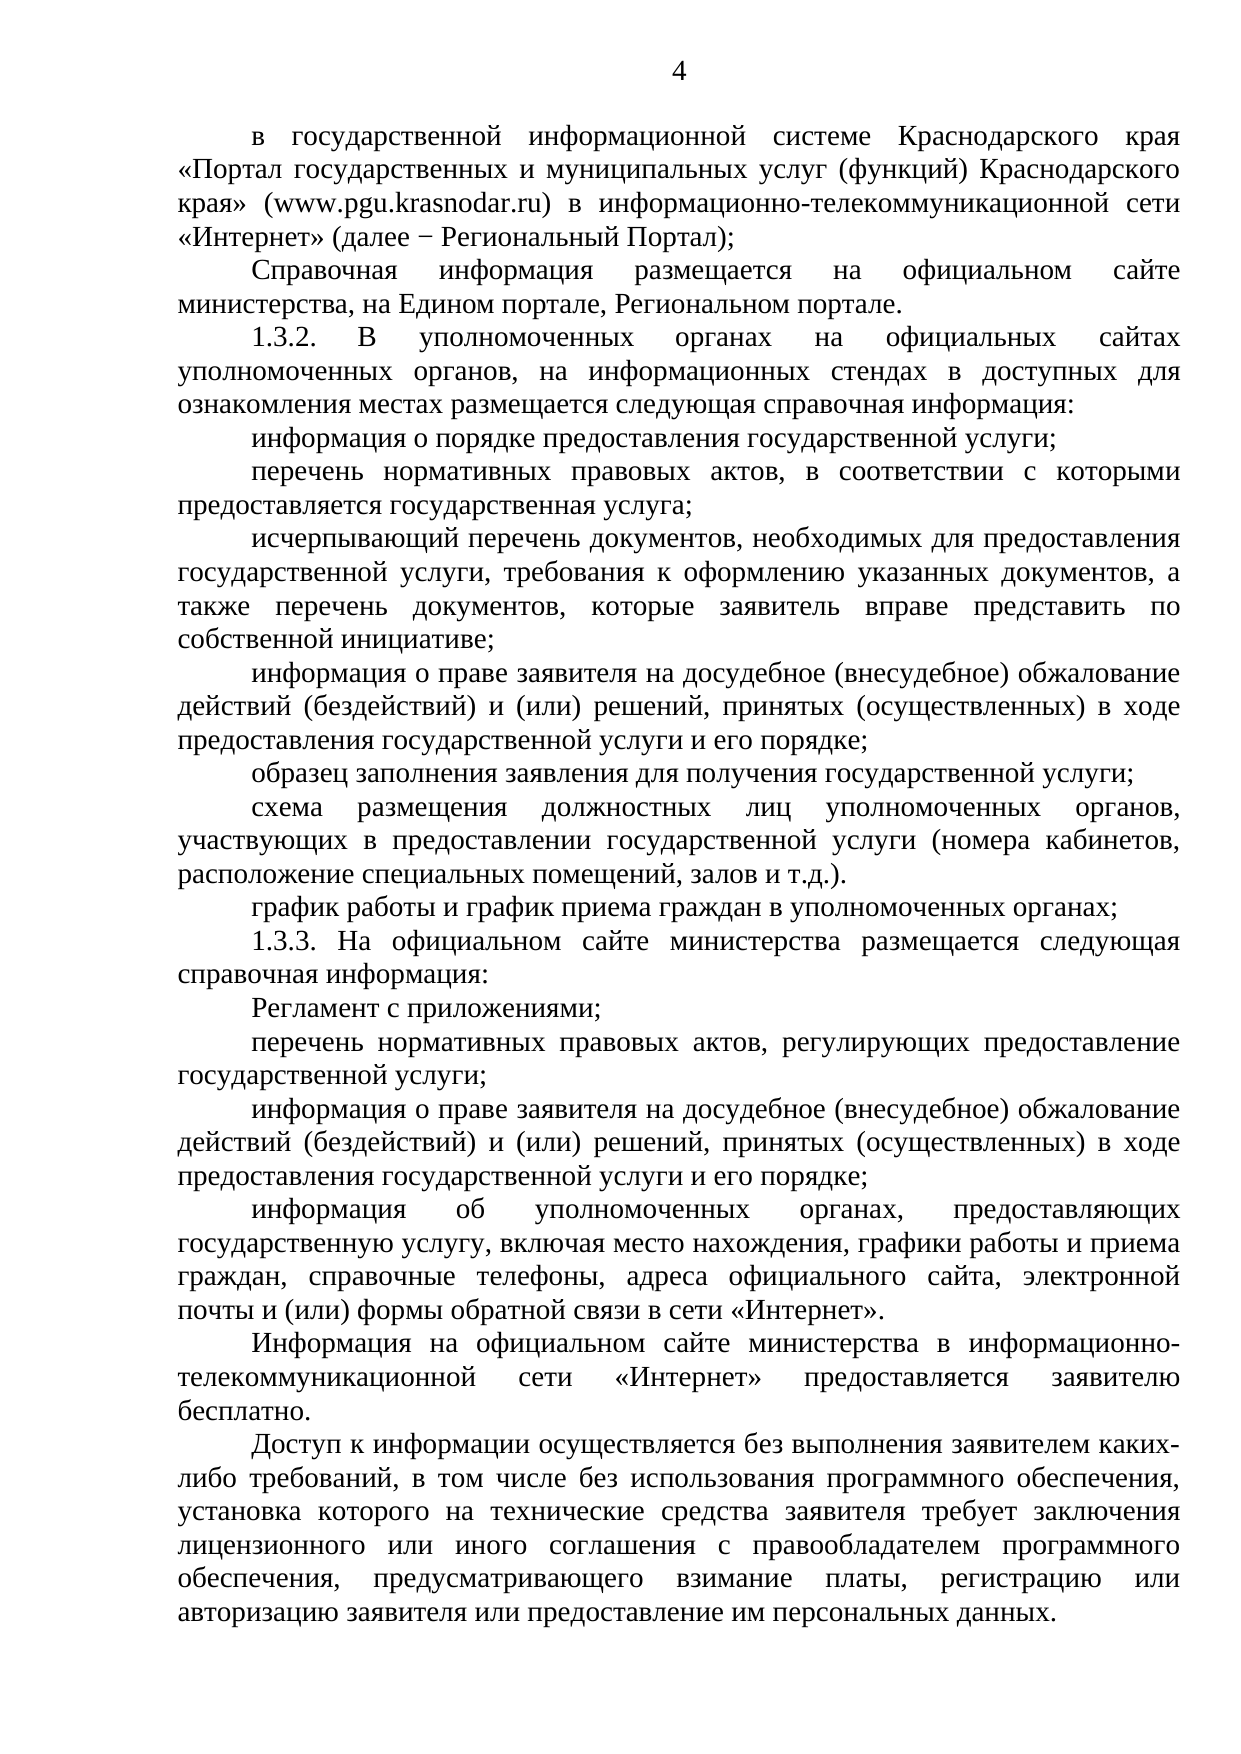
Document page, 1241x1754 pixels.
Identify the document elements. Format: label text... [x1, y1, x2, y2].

text информация о порядке предоставления государственной услуги; [177, 420, 1181, 453]
text 1.3.3. На официальном сайте министерства размещается следующая справочная информация: [177, 923, 1181, 990]
text график работы и график приема граждан в уполномоченных органах; [177, 889, 1181, 923]
text информация о праве заявителя на досудебное (внесудебное) обжалование действий (бездействий) и (или) решений, принятых (осуществленных) в ходе предоставления государственной услуги и его порядке; [177, 1091, 1181, 1191]
text перечень нормативных правовых актов, в соответствии с которыми предоставляется государственная услуга; [177, 453, 1181, 521]
text образец заполнения заявления для получения государственной услуги; [177, 755, 1181, 789]
text Доступ к информации осуществляется без выполнения заявителем каких-либо требований, в том числе без использования программного обеспечения, установка которого на технические средства заявителя требует заключения лицензионного или иного соглашения с правообладателем программного обеспечения, предусматривающего взимание платы, регистрацию или авторизацию заявителя или предоставление им персональных данных. [177, 1426, 1181, 1627]
text Информация на официальном сайте министерства в информационно-телекоммуникационной сети «Интернет» предоставляется заявителю бесплатно. [177, 1326, 1181, 1426]
text информация о праве заявителя на досудебное (внесудебное) обжалование действий (бездействий) и (или) решений, принятых (осуществленных) в ходе предоставления государственной услуги и его порядке; [177, 655, 1181, 755]
text схема размещения должностных лиц уполномоченных органов, участвующих в предоставлении государственной услуги (номера кабинетов, расположение специальных помещений, залов и т.д.). [177, 789, 1181, 889]
text информация об уполномоченных органах, предоставляющих государственную услугу, включая место нахождения, графики работы и приема граждан, справочные телефоны, адреса официального сайта, электронной почты и (или) формы обратной связи в сети «Интернет». [177, 1191, 1181, 1326]
text Справочная информация размещается на официальном сайте министерства, на Едином портале, Региональном портале. [177, 252, 1181, 319]
text Регламент с приложениями; [177, 990, 1181, 1024]
text в государственной информационной системе Краснодарского края «Портал государственных и муниципальных услуг (функций) Краснодарского края» (www.pgu.krasnodar.ru) в информационно-телекоммуникационной сети «Интернет» (далее − Региональный Портал); [177, 118, 1181, 252]
text перечень нормативных правовых актов, регулирующих предоставление государственной услуги; [177, 1024, 1181, 1091]
text исчерпывающий перечень документов, необходимых для предоставления государственной услуги, требования к оформлению указанных документов, а также перечень документов, которые заявитель вправе представить по собственной инициативе; [177, 521, 1181, 655]
text 1.3.2. В уполномоченных органах на официальных сайтах уполномоченных органов, на информационных стендах в доступных для ознакомления местах размещается следующая справочная информация: [177, 319, 1181, 420]
